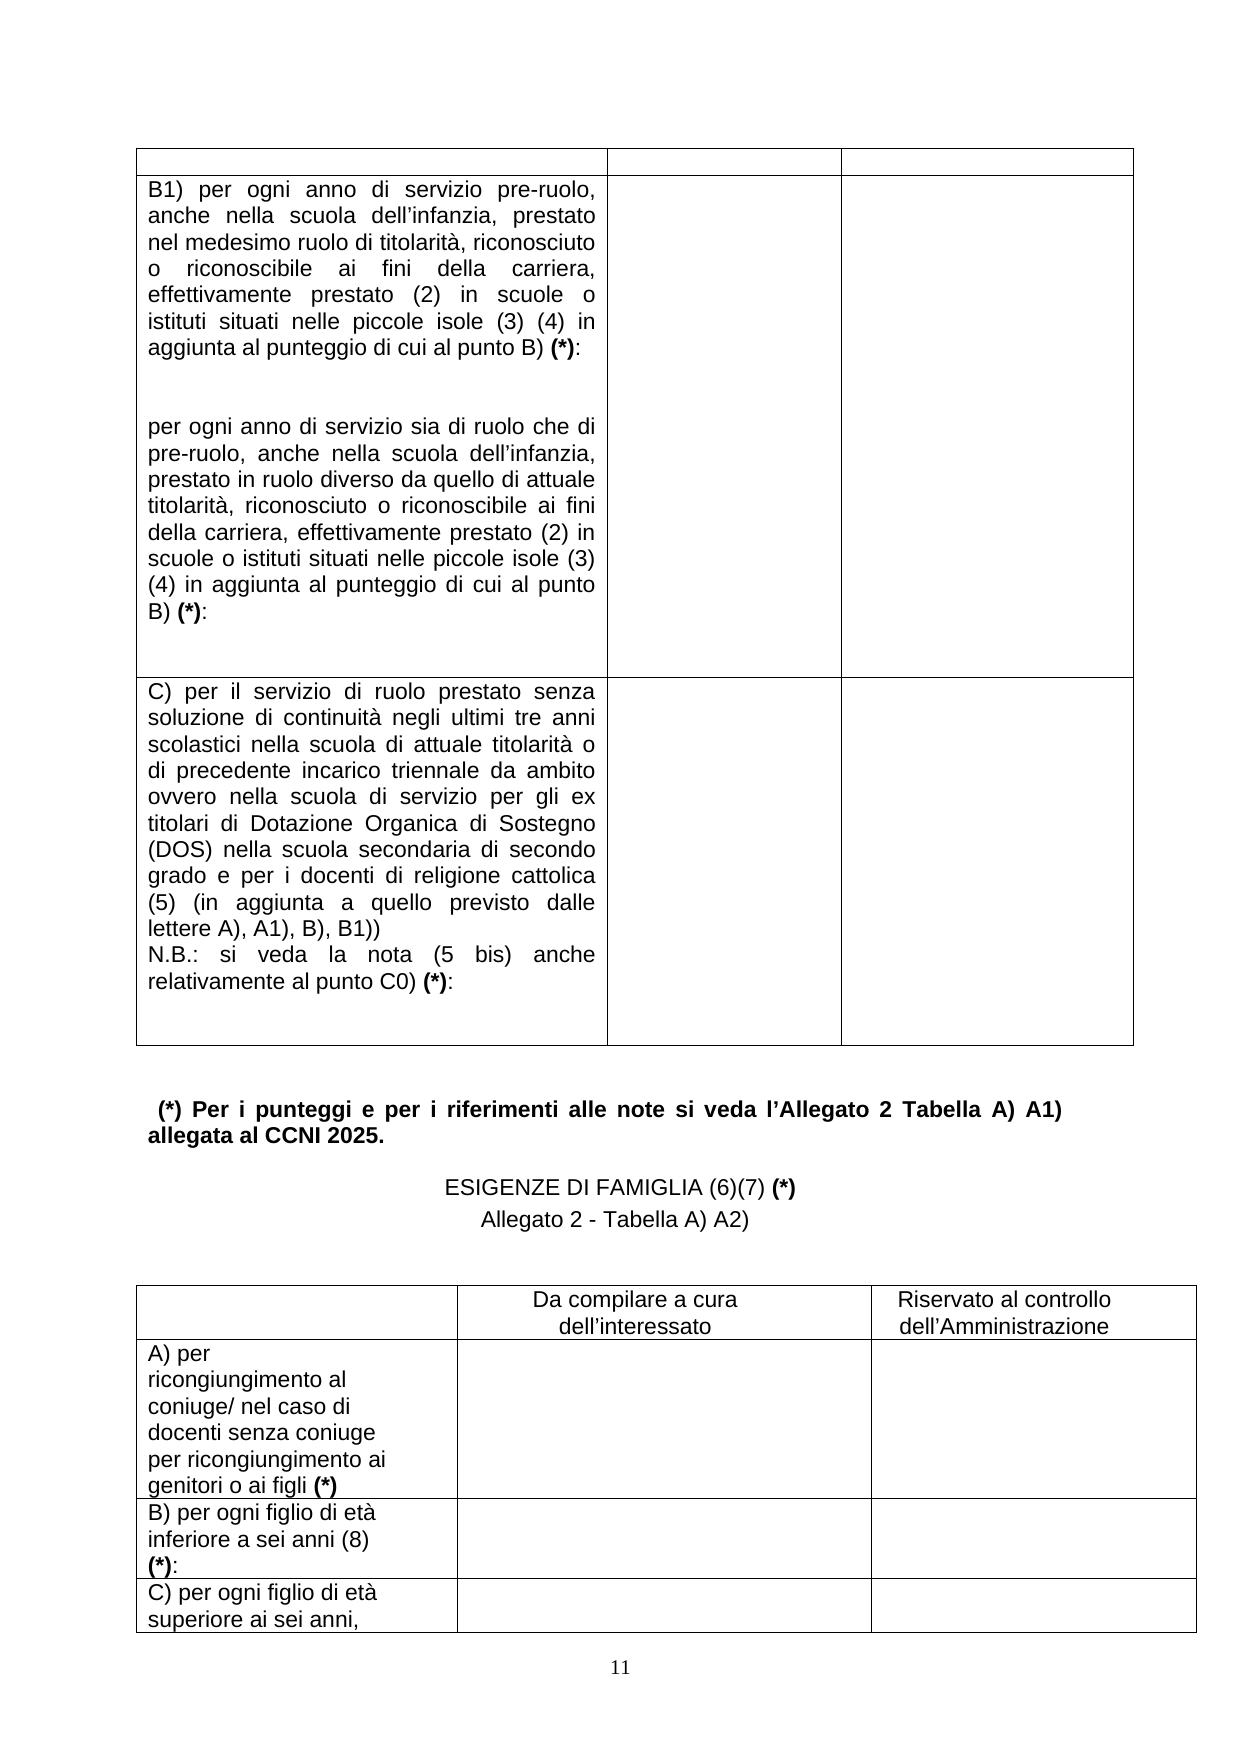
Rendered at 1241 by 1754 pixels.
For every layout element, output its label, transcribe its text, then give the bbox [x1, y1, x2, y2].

table_cell B) per ogni figlio di età inferiore a sei anni (8) (*): [137, 1499, 457, 1578]
subtitle ESIGENZE DI FAMIGLIA (6)(7) (*) [118, 1174, 1122, 1200]
table_cell [458, 1499, 871, 1578]
table_cell [458, 1579, 871, 1632]
table_cell [842, 678, 1133, 1044]
table_cell [608, 678, 841, 1044]
table_header Riservato al controllo dell’Amministrazione [872, 1286, 1196, 1339]
table_cell [872, 1340, 1196, 1498]
table_cell [872, 1579, 1196, 1632]
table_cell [137, 1579, 457, 1632]
table_cell C) per il servizio di ruolo prestato senza soluzione di continuità negli ultimi tre anni scolastici nella scuola di attuale titolarità o di precedente incarico triennale da ambito ovvero nella scuola di servizio per gli ex titolari di Dotazione Organica di Sostegno (DOS) nella scuola secondaria di secondo grado e per i docenti di religione cattolica (5) (in aggiunta a quello previsto dalle lettere A), A1), B), B1)) N.B.: si veda la nota (5 bis) anche relativamente al punto C0) (*): [137, 678, 607, 1044]
table_cell [842, 149, 1133, 175]
table_cell [458, 1340, 871, 1498]
table_cell [608, 176, 841, 677]
table_header [137, 1286, 457, 1339]
table_cell [872, 1499, 1196, 1578]
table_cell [137, 149, 607, 175]
table_header Da compilare a cura dell’interessato [458, 1286, 871, 1339]
text Allegato 2 - Tabella A) A2) [148, 1206, 1063, 1233]
table_cell B1) per ogni anno di servizio pre-ruolo, anche nella scuola dell’infanzia, prestato nel medesimo ruolo di titolarità, riconosciuto o riconoscibile ai fini della carriera, effettivamente prestato (2) in scuole o istituti situati nelle piccole isole (3) (4) in aggiunta al punteggio di cui al punto B) (*): per ogni anno di servizio sia di ruolo che di pre-ruolo, anche nella scuola dell’infanzia, prestato in ruolo diverso da quello di attuale titolarità, riconosciuto o riconoscibile ai fini della carriera, effettivamente prestato (2) in scuole o istituti situati nelle piccole isole (3) (4) in aggiunta al punteggio di cui al punto B) (*): [137, 176, 607, 677]
table_cell A) per ricongiungimento al coniuge/ nel caso di docenti senza coniuge per ricongiungimento ai genitori o ai figli (*) [137, 1340, 457, 1498]
table_cell [608, 149, 841, 175]
table_cell [842, 176, 1133, 677]
text (*) Per i punteggi e per i riferimenti alle note si veda l’Allegato 2 Tabella A) A1) allegata al CCNI 2025. [148, 1096, 1063, 1149]
